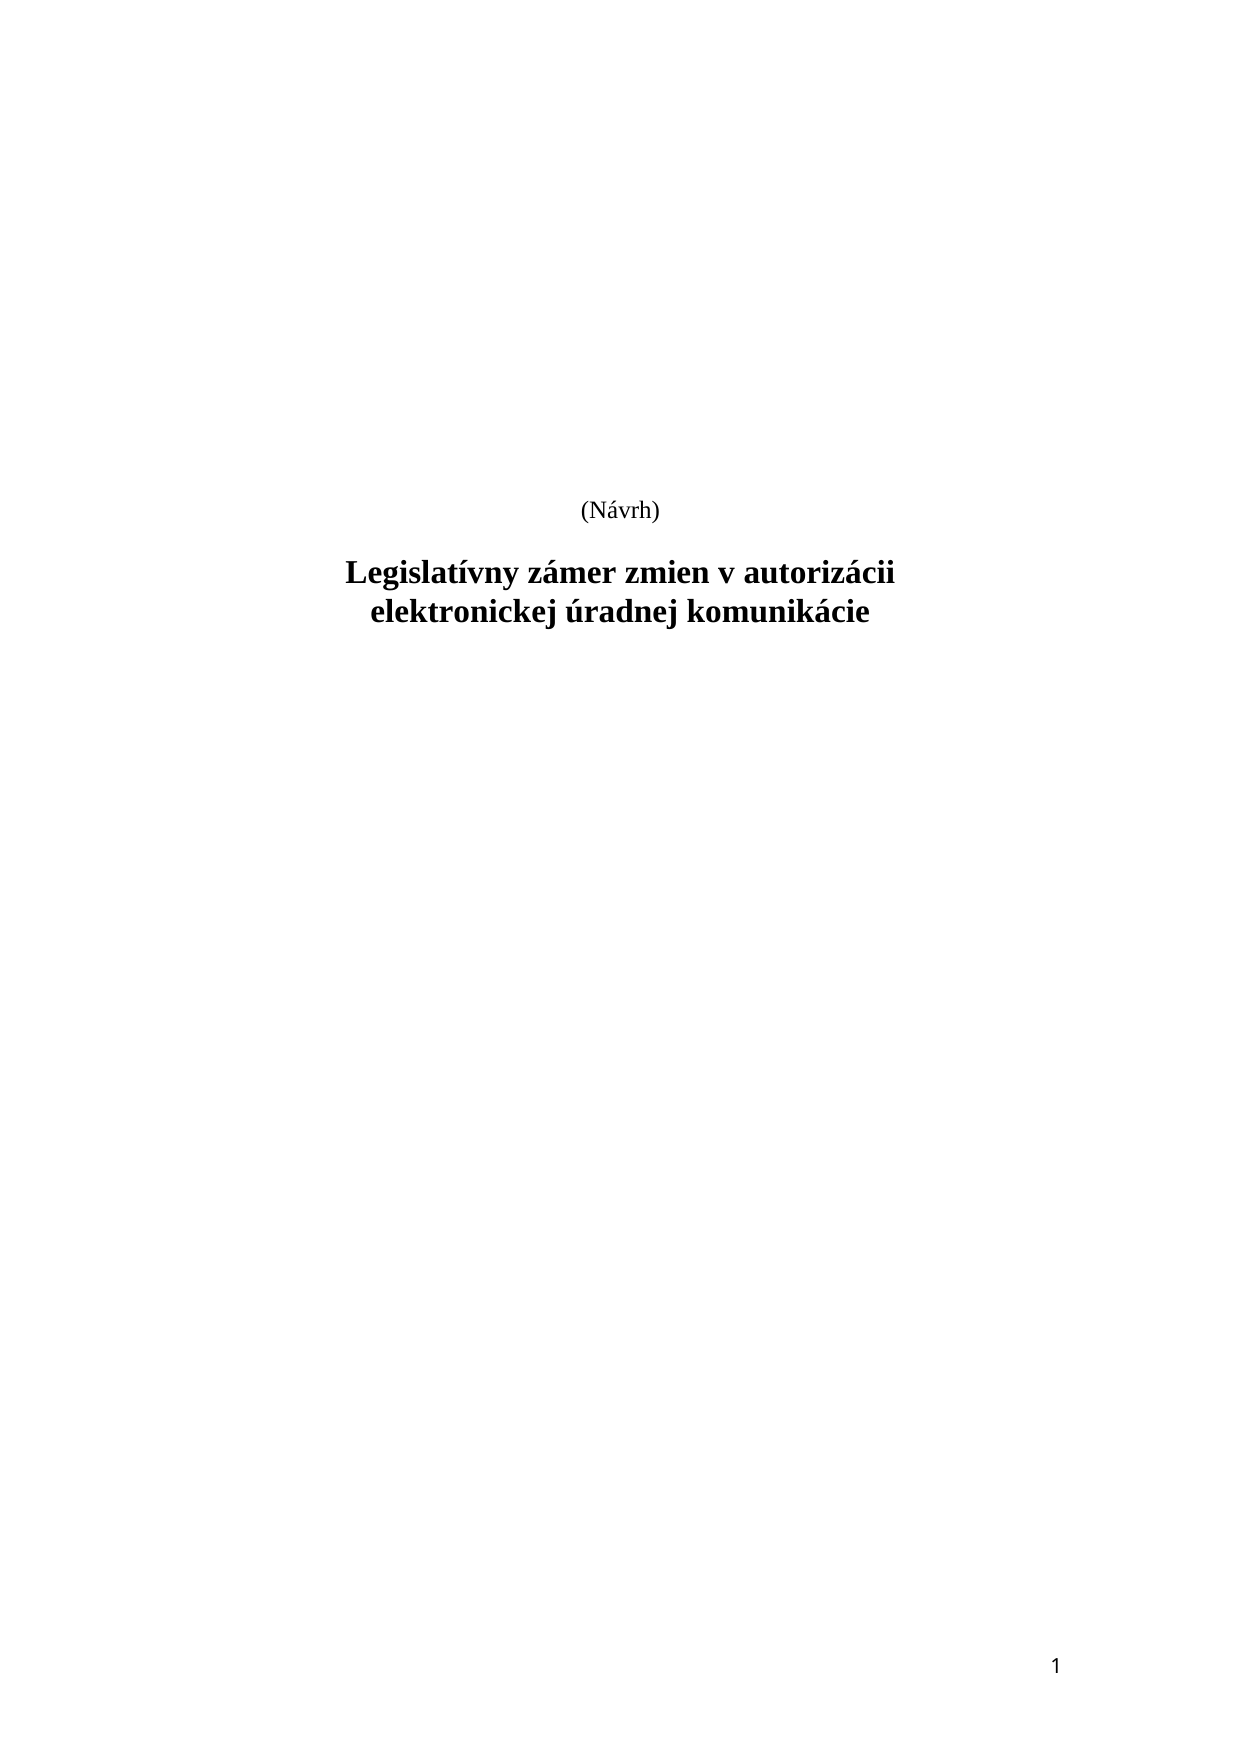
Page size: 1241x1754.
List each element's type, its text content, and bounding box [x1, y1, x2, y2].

text elektronickej úradnej komunikácie [150, 591, 1090, 629]
text (Návrh) [150, 495, 1090, 524]
text Legislatívny zámer zmien v autorizácii [150, 552, 1090, 591]
